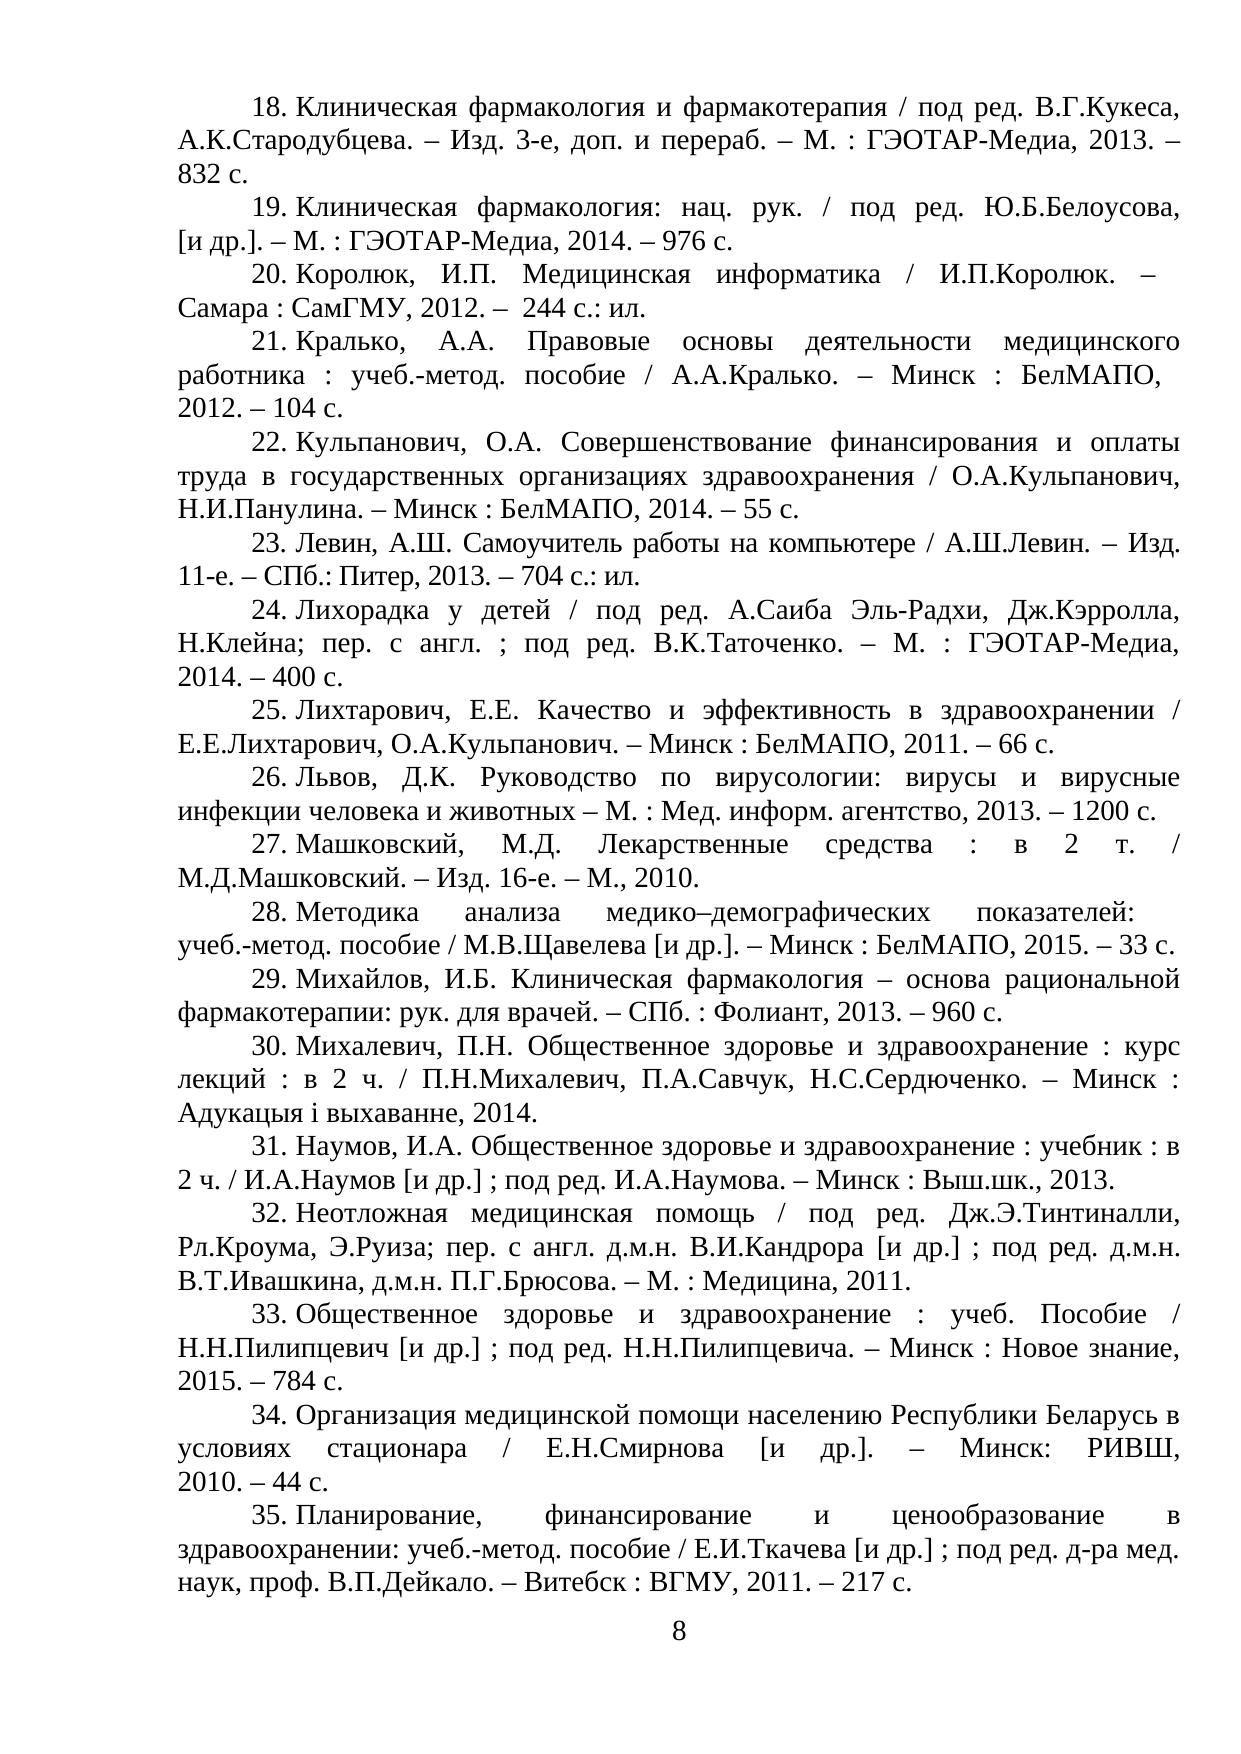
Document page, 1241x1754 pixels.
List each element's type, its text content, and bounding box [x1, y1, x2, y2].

list Лихтарович, Е.Е. Качество и эффективность в здравоохранении / Е.Е.Лихтарович, О.А.Кульпанович. – Минск : БелМАПО, 2011. – 66 с. [177, 692, 1181, 759]
list Общественное здоровье и здравоохранение : учеб. Пособие / Н.Н.Пилипцевич [и др.] ; под ред. Н.Н.Пилипцевича. – Минск : Новое знание, 2015. – 784 с. [177, 1296, 1181, 1397]
list Кралько, А.А. Правовые основы деятельности медицинского работника : учеб.-метод. пособие / А.А.Кралько. – Минск : БелМАПО, 2012. – 104 с. [177, 323, 1181, 424]
list Кульпанович, О.А. Совершенствование финансирования и оплаты труда в государственных организациях здравоохранения / О.А.Кульпанович, Н.И.Панулина. – Минск : БелМАПО, 2014. – 55 с. [177, 424, 1181, 525]
list Михалевич, П.Н. Общественное здоровье и здравоохранение : курс лекций : в 2 ч. / П.Н.Михалевич, П.А.Савчук, Н.С.Сердюченко. – Минск : Адукацыя i выхаванне, 2014. [177, 1028, 1181, 1128]
list Левин, А.Ш. Самоучитель работы на компьютере / А.Ш.Левин. – Изд. 11-е. – СПб.: Питер, 2013. – 704 с.: ил. [177, 525, 1181, 592]
list Планирование, финансирование и ценообразование в здравоохранении: учеб.-метод. пособие / Е.И.Ткачева [и др.] ; под ред. д-ра мед. наук, проф. В.П.Дейкало. – Витебск : ВГМУ, 2011. – 217 с. [177, 1497, 1181, 1598]
list Организация медицинской помощи населению Республики Беларусь в условиях стационара / Е.Н.Смирнова [и др.]. – Минск: РИВШ, 2010. – 44 с. [177, 1397, 1181, 1497]
list Наумов, И.А. Общественное здоровье и здравоохранение : учебник : в 2 ч. / И.А.Наумов [и др.] ; под ред. И.А.Наумова. – Минск : Выш.шк., 2013. [177, 1128, 1181, 1196]
list Клиническая фармакология: нац. рук. / под ред. Ю.Б.Белоусова, [и др.]. – М. : ГЭОТАР-Медиа, 2014. – 976 с. [177, 189, 1181, 256]
list Королюк, И.П. Медицинская информатика / И.П.Королюк. – Самара : СамГМУ, 2012. – 244 с.: ил. [177, 256, 1181, 323]
list Лихорадка у детей / под ред. А.Саиба Эль-Радхи, Дж.Кэрролла, Н.Клейна; пер. с англ. ; под ред. В.К.Таточенко. – М. : ГЭОТАР-Медиа, 2014. – 400 с. [177, 592, 1181, 692]
list Клиническая фармакология и фармакотерапия / под ред. В.Г.Кукеса, А.К.Стародубцева. – Изд. 3-е, доп. и перераб. – М. : ГЭОТАР-Медиа, 2013. – 832 с. [177, 89, 1181, 189]
list Неотложная медицинская помощь / под ред. Дж.Э.Тинтиналли, Рл.Кроума, Э.Руиза; пер. с англ. д.м.н. В.И.Кандрора [и др.] ; под ред. д.м.н. В.Т.Ивашкина, д.м.н. П.Г.Брюсова. – М. : Медицина, 2011. [177, 1196, 1181, 1296]
list Методика анализа медико–демографических показателей: учеб.-метод. пособие / М.В.Щавелева [и др.]. – Минск : БелМАПО, 2015. – 33 с. [177, 894, 1181, 961]
list Львов, Д.К. Руководство по вирусологии: вирусы и вирусные инфекции человека и животных – М. : Мед. информ. агентство, 2013. – 1200 с. [177, 759, 1181, 827]
list Машковский, М.Д. Лекарственные средства : в 2 т. / М.Д.Машковский. – Изд. 16-е. – М., 2010. [177, 827, 1181, 894]
list Михайлов, И.Б. Клиническая фармакология – основа рациональной фармакотерапии: рук. для врачей. – СПб. : Фолиант, 2013. – 960 с. [177, 961, 1181, 1028]
